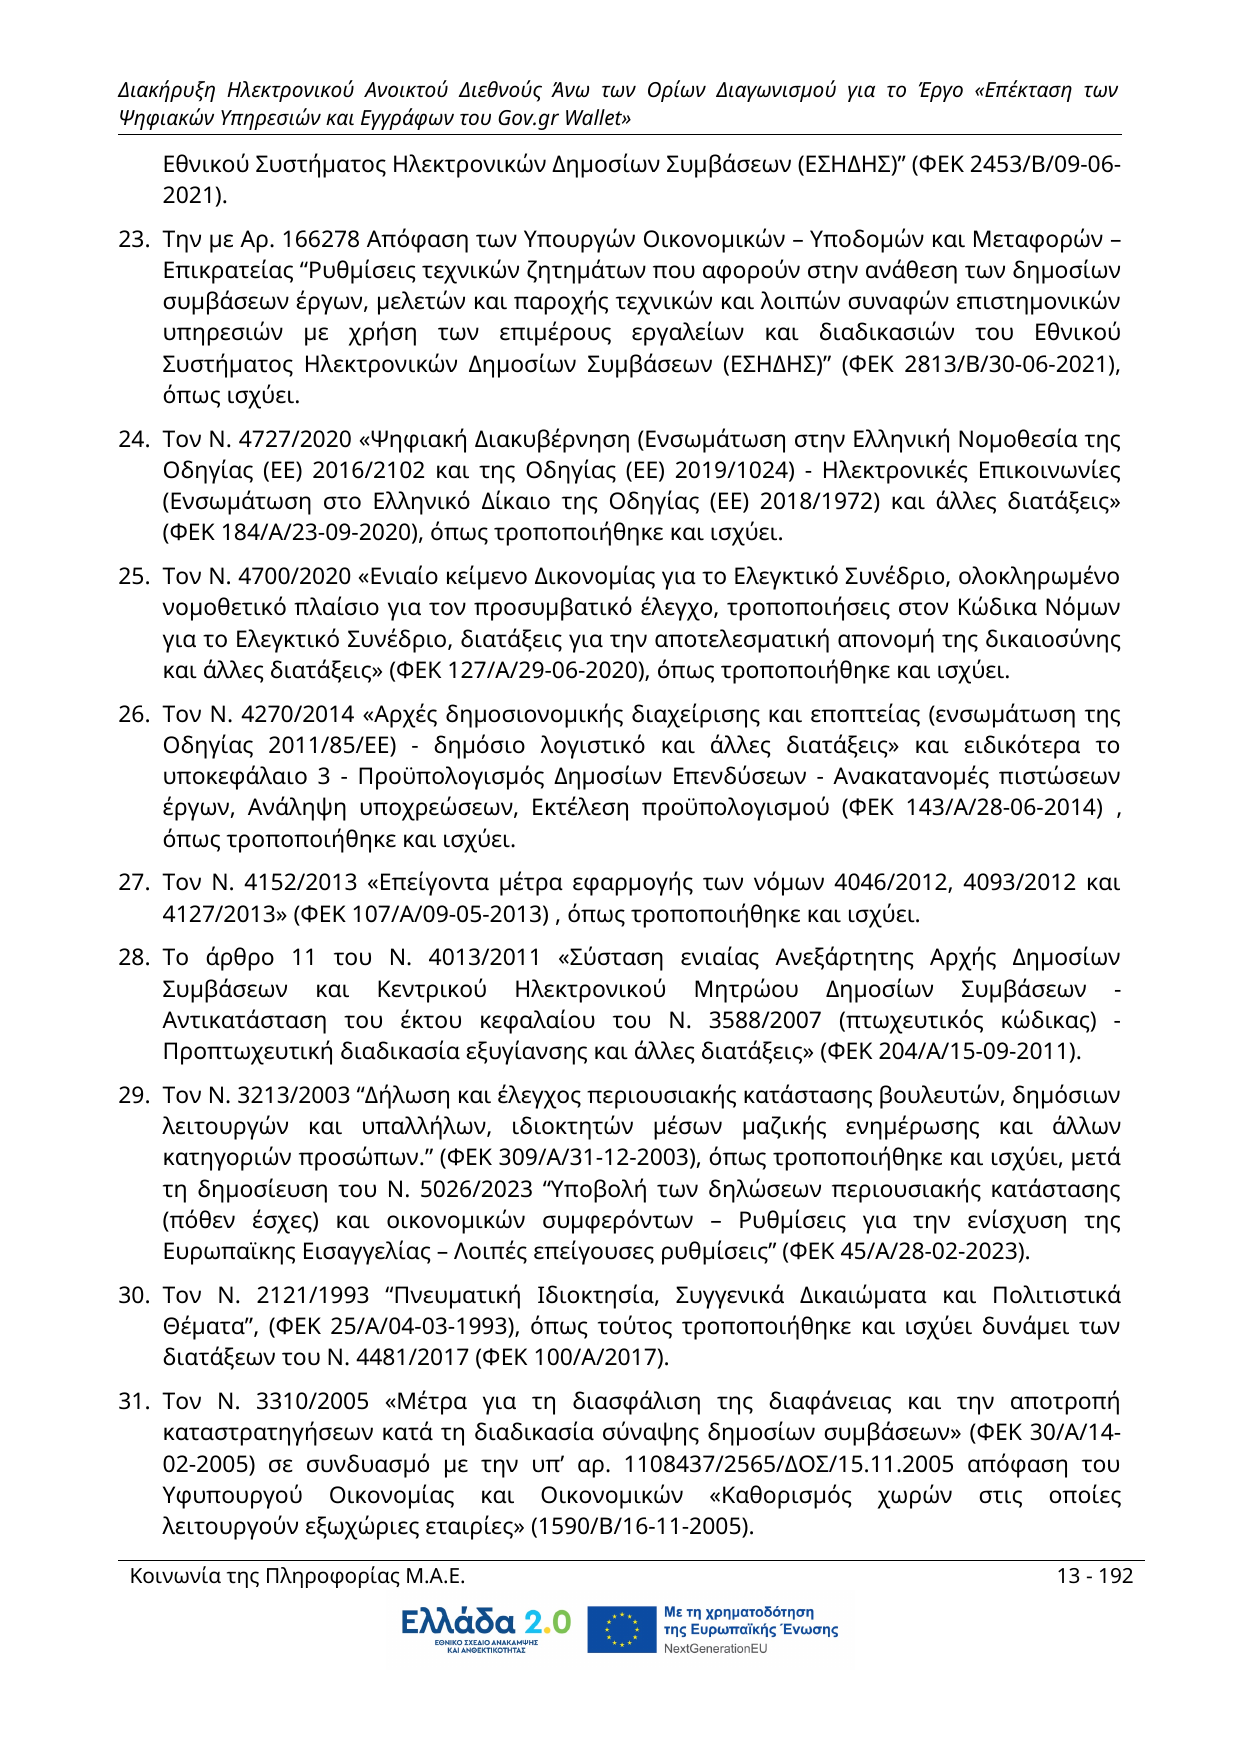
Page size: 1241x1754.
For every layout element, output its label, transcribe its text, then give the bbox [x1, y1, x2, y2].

list Την με Αρ. 166278 Απόφαση των Υπουργών Οικονομικών – Υποδομών και Μεταφορών – Επικρατείας “Ρυθμίσεις τεχνικών ζητημάτων που αφορούν στην ανάθεση των δημοσίων συμβάσεων έργων, μελετών και παροχής τεχνικών και λοιπών συναφών επιστημονικών υπηρεσιών με χρήση των επιμέρους εργαλείων και διαδικασιών του Εθνικού Συστήματος Ηλεκτρονικών Δημοσίων Συμβάσεων (ΕΣΗΔΗΣ)” (ΦΕΚ 2813/Β/30-06-2021), όπως ισχύει. [118, 222, 1122, 410]
list Τον Ν. 4270/2014 «Αρχές δημοσιονομικής διαχείρισης και εποπτείας (ενσωμάτωση της Οδηγίας 2011/85/ΕΕ) - δημόσιο λογιστικό και άλλες διατάξεις» και ειδικότερα το υποκεφάλαιο 3 - Προϋπολογισμός Δημοσίων Επενδύσεων - Ανακατανομές πιστώσεων έργων, Ανάληψη υποχρεώσεων, Εκτέλεση προϋπολογισμού (ΦΕΚ 143/Α/28-06-2014) , όπως τροποποιήθηκε και ισχύει. [118, 697, 1122, 854]
picture [386, 1590, 855, 1670]
list Τον Ν. 2121/1993 “Πνευματική Ιδιοκτησία, Συγγενικά Δικαιώματα και Πολιτιστικά Θέματα”, (ΦΕΚ 25/Α/04-03-1993), όπως τούτος τροποποιήθηκε και ισχύει δυνάμει των διατάξεων του Ν. 4481/2017 (ΦΕΚ 100/Α/2017). [118, 1279, 1122, 1372]
list To άρθρο 11 του N. 4013/2011 «Σύσταση ενιαίας Ανεξάρτητης Αρχής Δημοσίων Συμβάσεων και Κεντρικού Ηλεκτρονικού Μητρώου Δημοσίων Συμβάσεων - Αντικατάσταση του έκτου κεφαλαίου του Ν. 3588/2007 (πτωχευτικός κώδικας) - Προπτωχευτική διαδικασία εξυγίανσης και άλλες διατάξεις» (ΦΕΚ 204/Α/15-09-2011). [118, 941, 1122, 1066]
list Τον Ν. 4727/2020 «Ψηφιακή Διακυβέρνηση (Ενσωμάτωση στην Ελληνική Νομοθεσία της Οδηγίας (ΕΕ) 2016/2102 και της Οδηγίας (ΕΕ) 2019/1024) - Ηλεκτρονικές Επικοινωνίες (Ενσωμάτωση στο Ελληνικό Δίκαιο της Οδηγίας (ΕΕ) 2018/1972) και άλλες διατάξεις» (ΦΕΚ 184/Α/23-09-2020), όπως τροποποιήθηκε και ισχύει. [118, 422, 1122, 547]
list Τον Ν. 4152/2013 «Επείγοντα μέτρα εφαρμογής των νόμων 4046/2012, 4093/2012 και 4127/2013» (ΦΕΚ 107/Α/09-05-2013) , όπως τροποποιήθηκε και ισχύει. [118, 866, 1122, 929]
list Τον Ν. 4700/2020 «Ενιαίο κείμενο Δικονομίας για το Ελεγκτικό Συνέδριο, ολοκληρωμένο νομοθετικό πλαίσιο για τον προσυμβατικό έλεγχο, τροποποιήσεις στον Κώδικα Νόμων για το Ελεγκτικό Συνέδριο, διατάξεις για την αποτελεσματική απονομή της δικαιοσύνης και άλλες διατάξεις» (ΦΕΚ 127/A/29-06-2020), όπως τροποποιήθηκε και ισχύει. [118, 560, 1122, 685]
list Τον Ν. 3310/2005 «Μέτρα για τη διασφάλιση της διαφάνειας και την αποτροπή καταστρατηγήσεων κατά τη διαδικασία σύναψης δημοσίων συμβάσεων» (ΦΕΚ 30/Α/14-02-2005) σε συνδυασμό με την υπ’ αρ. 1108437/2565/ΔΟΣ/15.11.2005 απόφαση του Υφυπουργού Οικονομίας και Οικονομικών «Καθορισμός χωρών στις οποίες λειτουργούν εξωχώριες εταιρίες» (1590/Β/16-11-2005). [118, 1385, 1122, 1541]
list Τον N. 3213/2003 “Δήλωση και έλεγχος περιουσιακής κατάστασης βουλευτών, δημόσιων λειτουργών και υπαλλήλων, ιδιοκτητών μέσων μαζικής ενημέρωσης και άλλων κατηγοριών προσώπων.” (ΦΕΚ 309/A/31-12-2003), όπως τροποποιήθηκε και ισχύει, μετά τη δημοσίευση του Ν. 5026/2023 “Υποβολή των δηλώσεων περιουσιακής κατάστασης (πόθεν έσχες) και οικoνομικών συμφερόντων – Ρυθμίσεις για την ενίσχυση της Ευρωπαϊκης Εισαγγελίας – Λοιπές επείγουσες ρυθμίσεις” (ΦΕΚ 45/Α/28-02-2023). [118, 1079, 1122, 1266]
